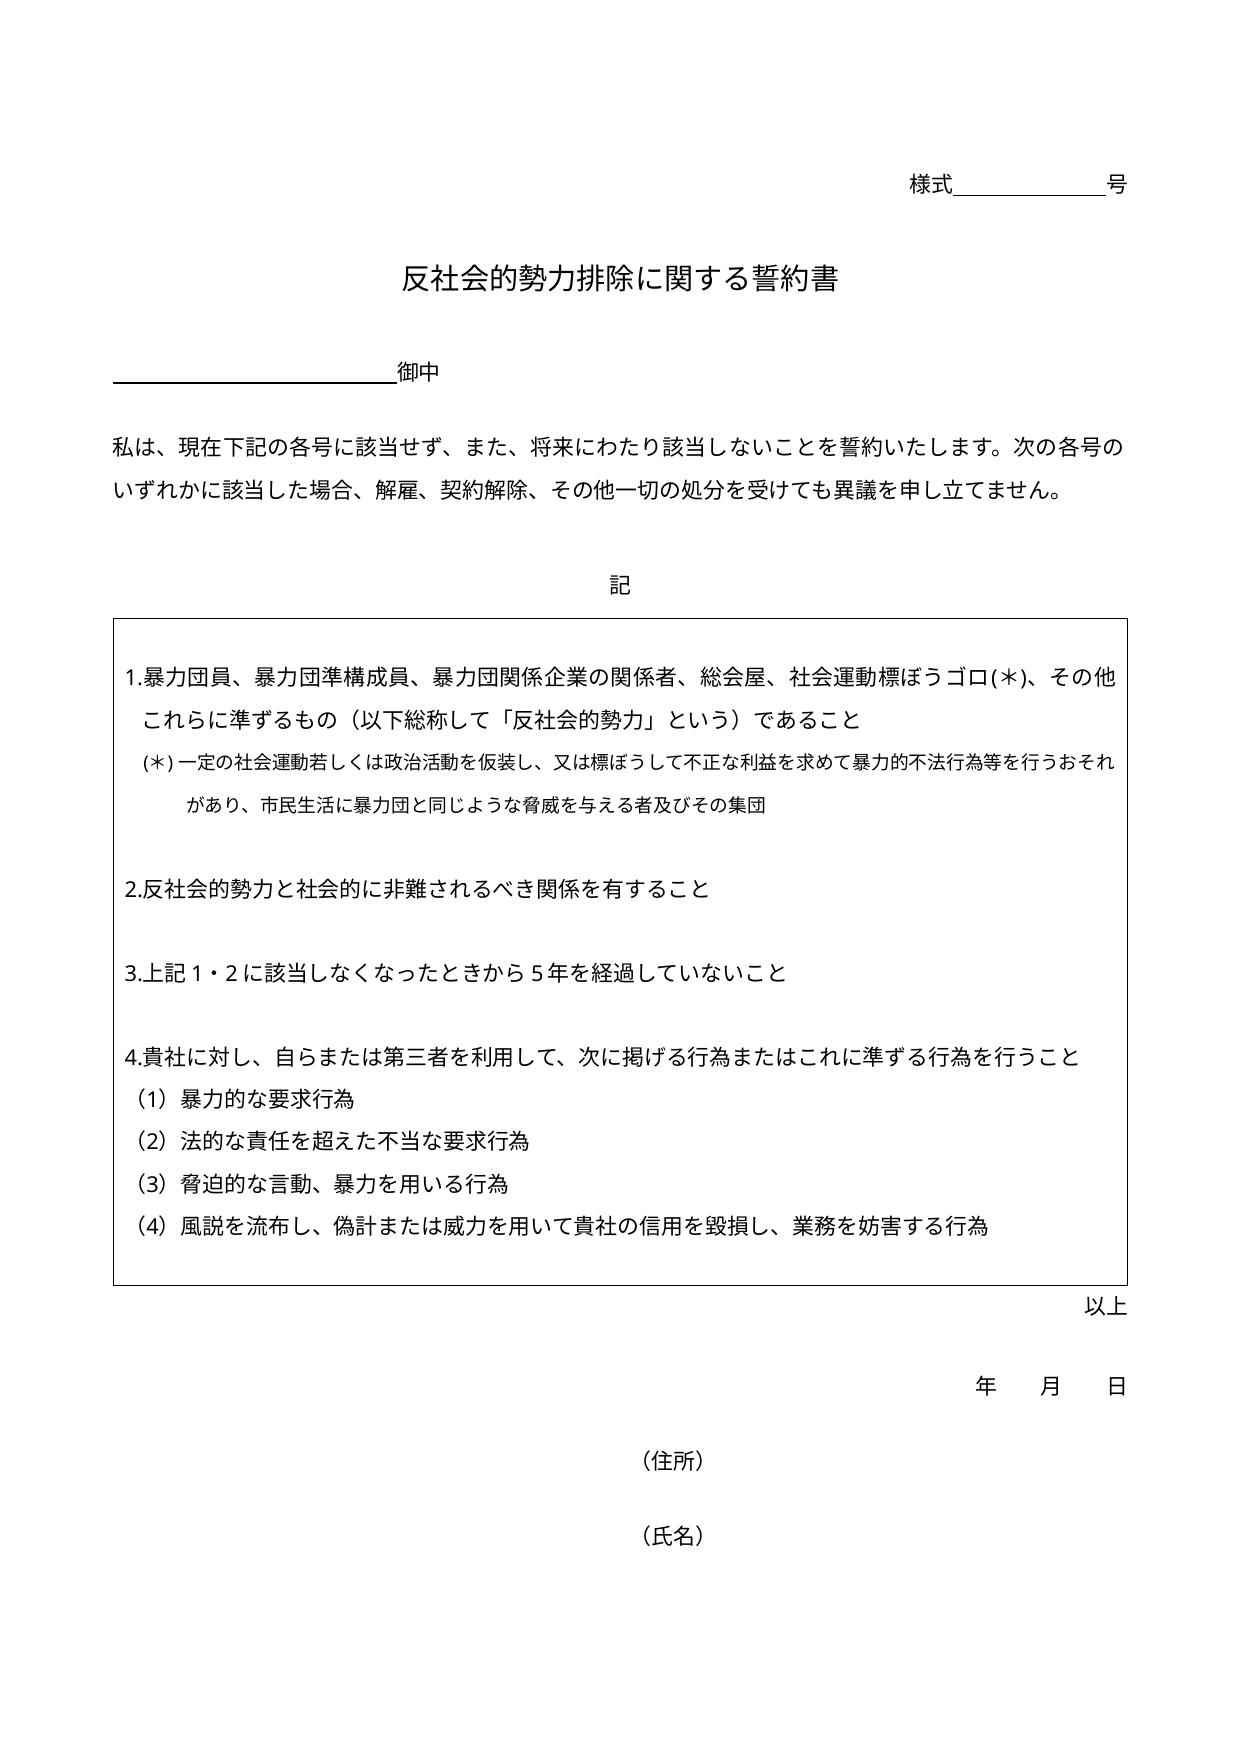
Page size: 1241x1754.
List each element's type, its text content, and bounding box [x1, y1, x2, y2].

text 私は、現在下記の各号に該当せず、また、将来にわたり該当しないことを誓約いたします。次の各号のいずれかに該当した場合、解雇、契約解除、その他一切の処分を受けても異議を申し立てません。 [112, 427, 1128, 508]
text 以上 [112, 1286, 1128, 1324]
text （氏名） [112, 1516, 1128, 1553]
text 年 月 日 [112, 1366, 1128, 1403]
table_header 1.暴力団員、暴力団準構成員、暴力団関係企業の関係者、総会屋、社会運動標ぼうゴロ(＊)、その他これらに準ずるもの（以下総称して「反社会的勢力」という）であること (＊) 一定の社会運動若しくは政治活動を仮装し、又は標ぼうして不正な利益を求めて暴力的不法行為等を行うおそれがあり、市民生活に暴力団と同じような脅威を与える者及びその集団 2.反社会的勢力と社会的に非難されるべき関係を有すること 3.上記1・2に該当しなくなったときから5年を経過していないこと 4.貴社に対し、自らまたは第三者を利用して、次に掲げる行為またはこれに準ずる行為を行うこと （1）暴力的な要求行為 （2）法的な責任を超えた不当な要求行為 （3）脅迫的な言動、暴力を用いる行為 （4）風説を流布し、偽計または威力を用いて貴社の信用を毀損し、業務を妨害する行為 [114, 619, 1127, 1285]
subtitle 記 [112, 565, 1128, 602]
text 反社会的勢力排除に関する誓約書 [112, 239, 1128, 314]
text 様式 号 [112, 164, 1128, 202]
text （住所） [112, 1441, 1128, 1478]
text 御中 [112, 352, 1128, 389]
